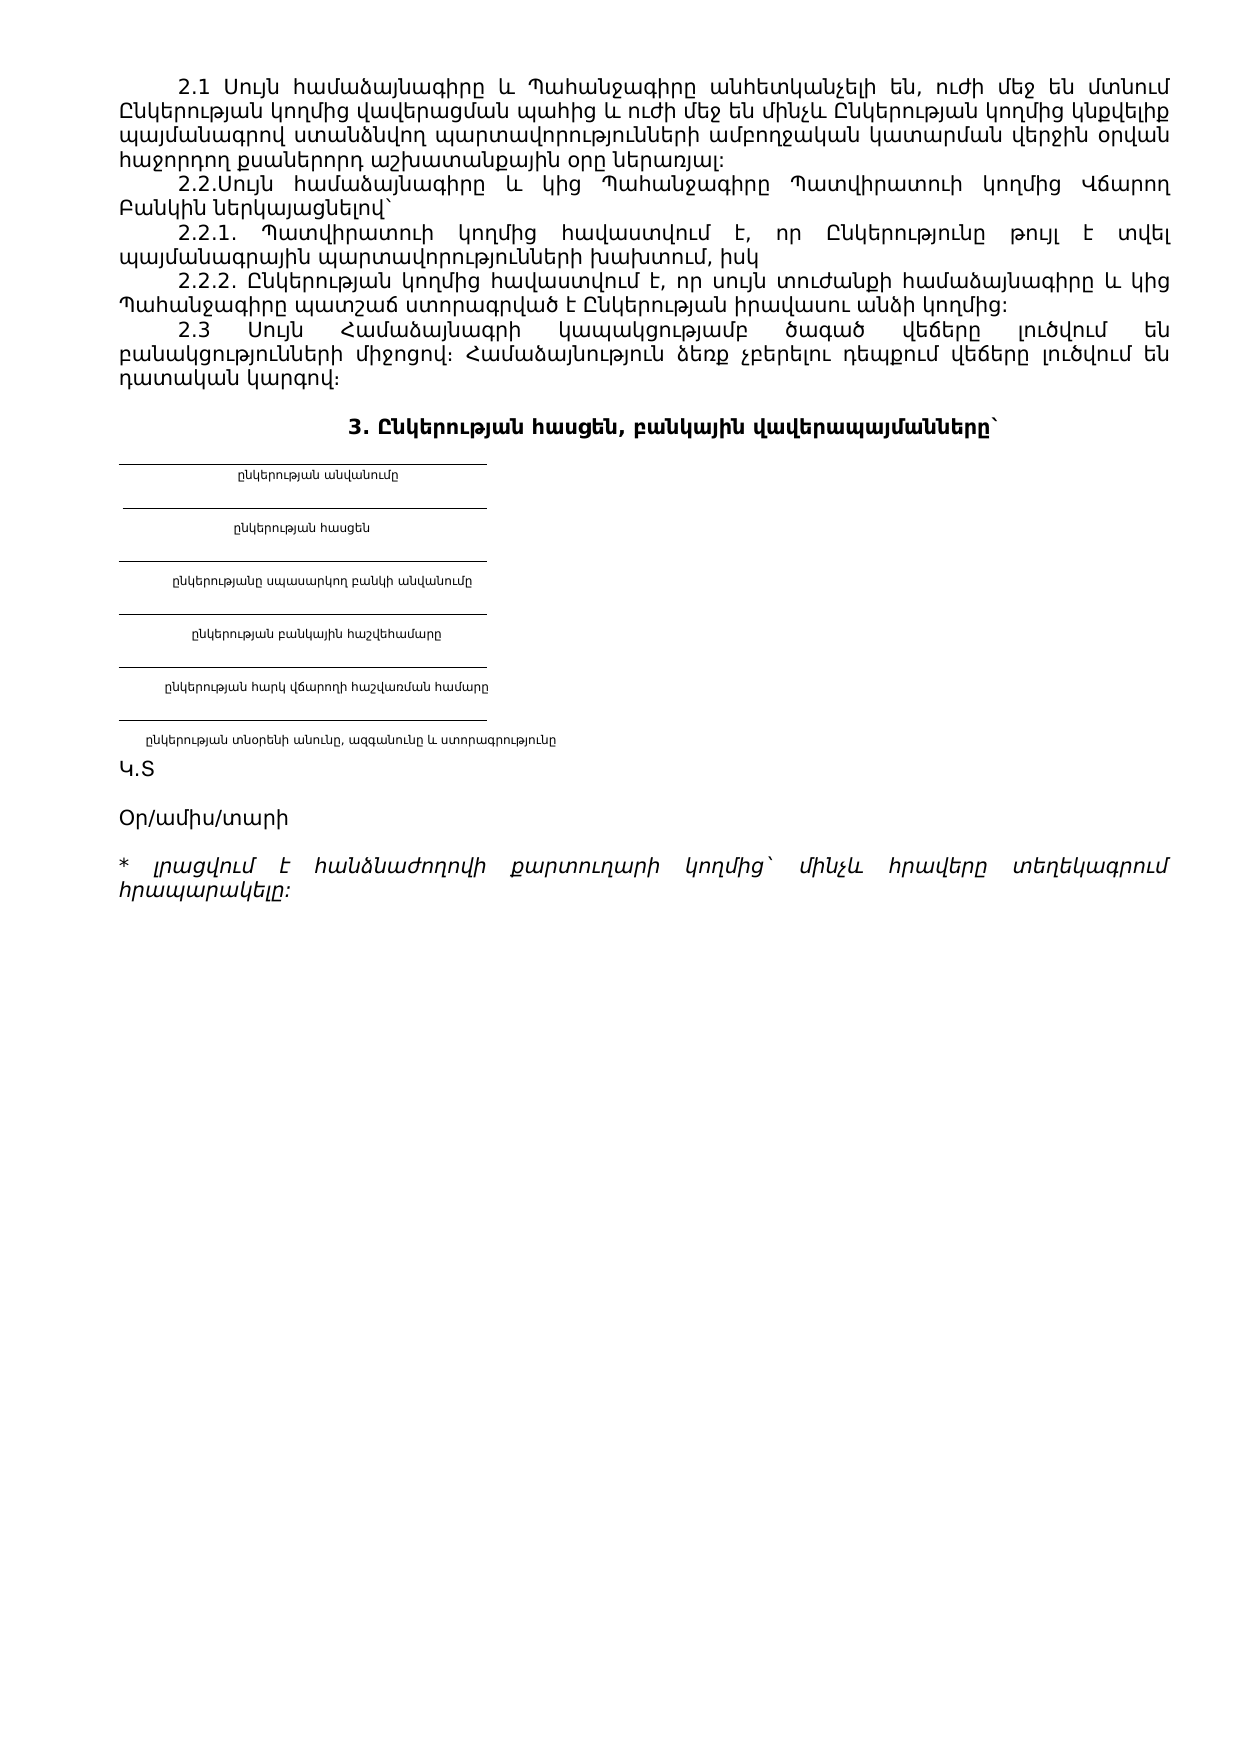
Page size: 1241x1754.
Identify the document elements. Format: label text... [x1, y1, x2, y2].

text 3. Ընկերության հասցեն, բանկային վավերապայմանները` [118, 415, 1171, 439]
text 2.2.2. Ընկերության կողմից հավաստվում է, որ սույն տուժանքի համաձայնագիրը և կից Պահանջագիրը պատշաճ ստորագրված է Ընկերության իրավասու անձի կողմից: [118, 269, 1171, 318]
text 2.1 Սույն համաձայնագիրը և Պահանջագիրը անհետկանչելի են, ուժի մեջ են մտնում Ընկերության կողմից վավերացման պահից և ուժի մեջ են մինչև Ընկերության կողմից կնքվելիք պայմանագրով ստանձնվող պարտավորությունների ամբողջական կատարման վերջին օրվան հաջորդող քսաներորդ աշխատանքային օրը ներառյալ: [118, 75, 1171, 172]
text 2.3 Սույն Համաձայնագրի կապակցությամբ ծագած վեճերը լուծվում են բանակցությունների միջոցով։ Համաձայնություն ձեռք չբերելու դեպքում վեճերը լուծվում են դատական կարգով։ [118, 318, 1171, 391]
text ընկերության տնօրենի անունը, ազգանունը և ստորագրությունը [118, 733, 1171, 757]
text Օր/ամիս/տարի [118, 806, 1171, 830]
text ընկերությանը սպասարկող բանկի անվանումը [118, 574, 1171, 598]
text ընկերության անվանումը [118, 468, 1171, 492]
text ընկերության բանկային հաշվեհամարը [118, 627, 1171, 651]
text Կ.Տ [118, 757, 1171, 781]
text * լրացվում է հանձնաժողովի քարտուղարի կողմից` մինչև հրավերը տեղեկագրում հրապարակելը: [118, 854, 1171, 903]
text 2.2.Սույն համաձայնագիրը և կից Պահանջագիրը Պատվիրատուի կողմից Վճարող Բանկին ներկայացնելով` [118, 172, 1171, 221]
text ընկերության հարկ վճարողի հաշվառման համարը [118, 680, 1171, 704]
text 2.2.1. Պատվիրատուի կողմից հավաստվում է, որ Ընկերությունը թույլ է տվել պայմանագրային պարտավորությունների խախտում, իսկ [118, 221, 1171, 269]
text ընկերության հասցեն [118, 521, 1171, 545]
